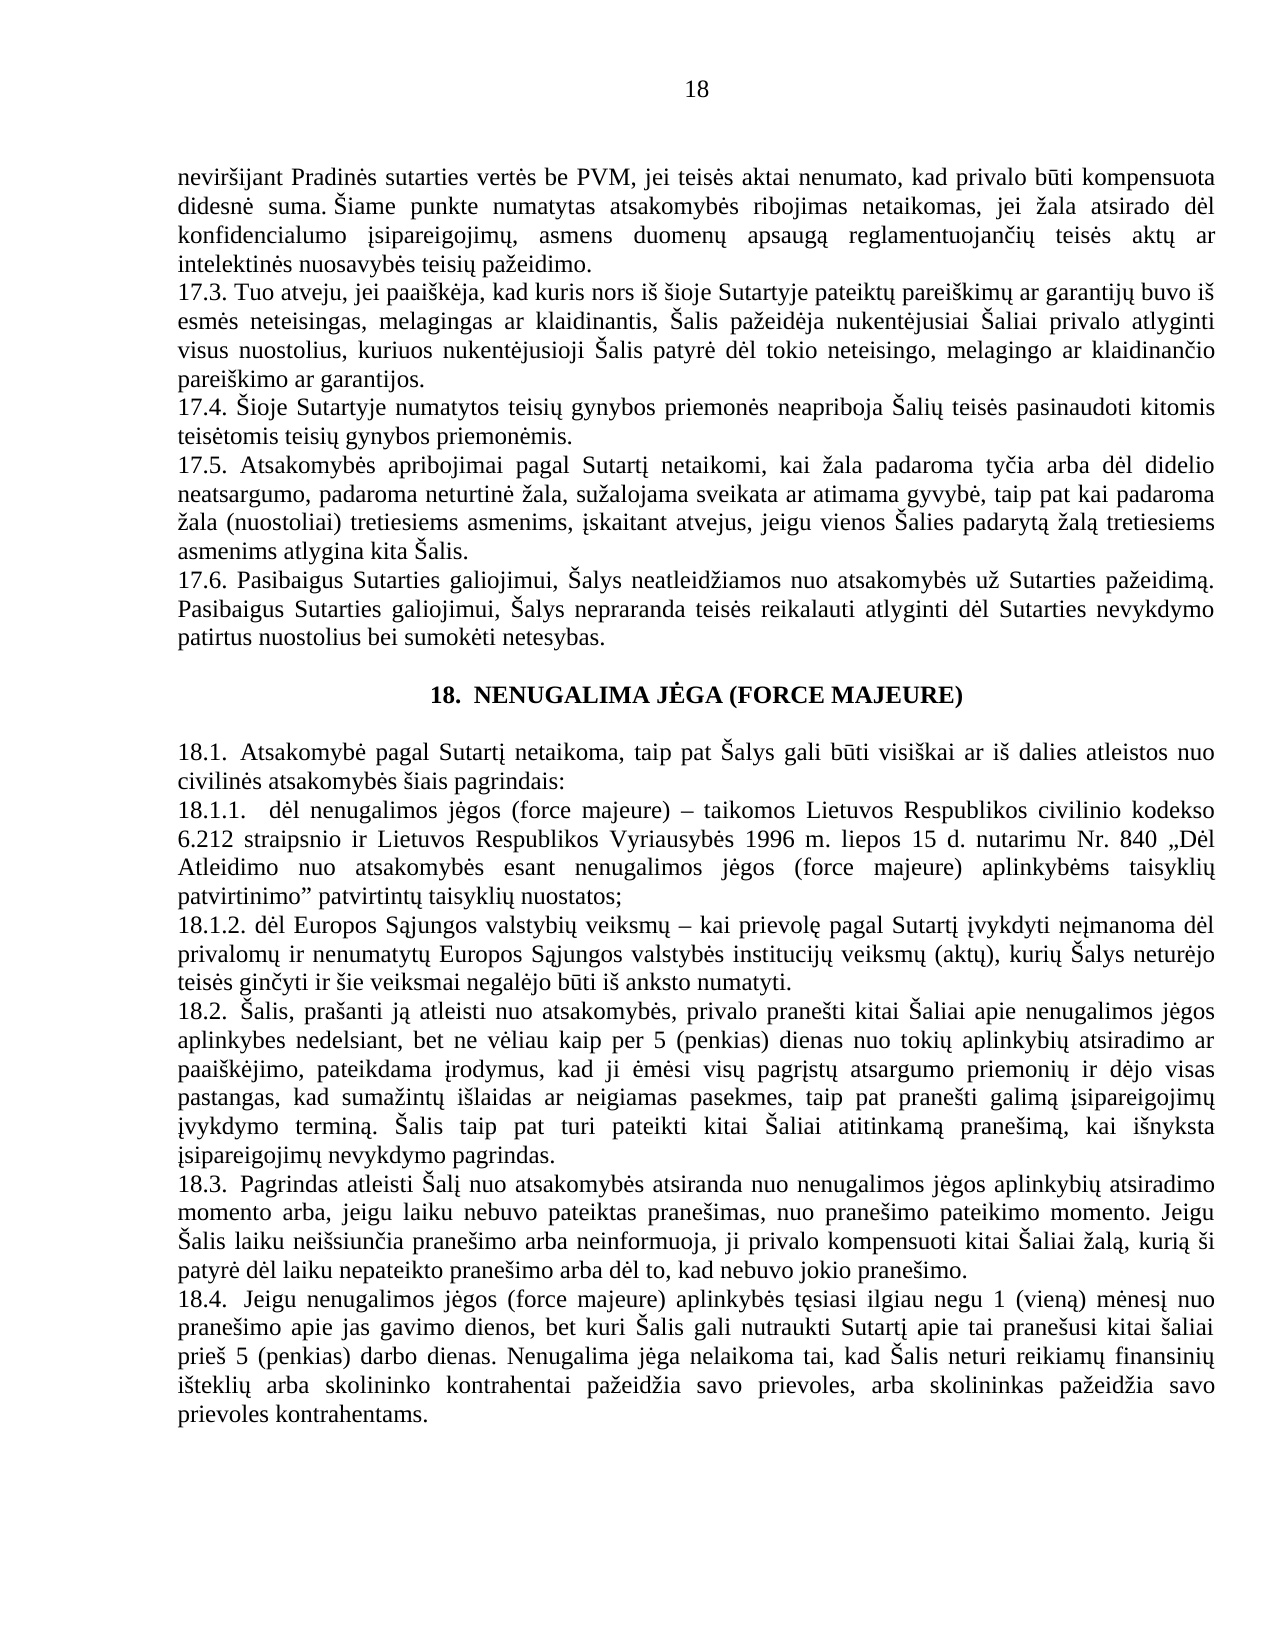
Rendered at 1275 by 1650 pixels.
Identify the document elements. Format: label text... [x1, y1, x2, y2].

text 18.1. Atsakomybė pagal Sutartį netaikoma, taip pat Šalys gali būti visiškai ar iš dalies atleistos nuo civilinės atsakomybės šiais pagrindais: [177, 737, 1216, 795]
text 18. NENUGALIMA JĖGA (FORCE MAJEURE) [177, 680, 1216, 709]
text 18.2. Šalis, prašanti ją atleisti nuo atsakomybės, privalo pranešti kitai Šaliai apie nenugalimos jėgos aplinkybes nedelsiant, bet ne vėliau kaip per 5 (penkias) dienas nuo tokių aplinkybių atsiradimo ar paaiškėjimo, pateikdama įrodymus, kad ji ėmėsi visų pagrįstų atsargumo priemonių ir dėjo visas pastangas, kad sumažintų išlaidas ar neigiamas pasekmes, taip pat pranešti galimą įsipareigojimų įvykdymo terminą. Šalis taip pat turi pateikti kitai Šaliai atitinkamą pranešimą, kai išnyksta įsipareigojimų nevykdymo pagrindas. [177, 996, 1216, 1169]
text 17.6. Pasibaigus Sutarties galiojimui, Šalys neatleidžiamos nuo atsakomybės už Sutarties pažeidimą. Pasibaigus Sutarties galiojimui, Šalys nepraranda teisės reikalauti atlyginti dėl Sutarties nevykdymo patirtus nuostolius bei sumokėti netesybas. [177, 565, 1216, 651]
text 17.3. Tuo atveju, jei paaiškėja, kad kuris nors iš šioje Sutartyje pateiktų pareiškimų ar garantijų buvo iš esmės neteisingas, melagingas ar klaidinantis, Šalis pažeidėja nukentėjusiai Šaliai privalo atlyginti visus nuostolius, kuriuos nukentėjusioji Šalis patyrė dėl tokio neteisingo, melagingo ar klaidinančio pareiškimo ar garantijos. [177, 277, 1216, 392]
text 17.5. Atsakomybės apribojimai pagal Sutartį netaikomi, kai žala padaroma tyčia arba dėl didelio neatsargumo, padaroma neturtinė žala, sužalojama sveikata ar atimama gyvybė, taip pat kai padaroma žala (nuostoliai) tretiesiems asmenims, įskaitant atvejus, jeigu vienos Šalies padarytą žalą tretiesiems asmenims atlygina kita Šalis. [177, 450, 1216, 565]
text 18.4. Jeigu nenugalimos jėgos (force majeure) aplinkybės tęsiasi ilgiau negu 1 (vieną) mėnesį nuo pranešimo apie jas gavimo dienos, bet kuri Šalis gali nutraukti Sutartį apie tai pranešusi kitai šaliai prieš 5 (penkias) darbo dienas. Nenugalima jėga nelaikoma tai, kad Šalis neturi reikiamų finansinių išteklių arba skolininko kontrahentai pažeidžia savo prievoles, arba skolininkas pažeidžia savo prievoles kontrahentams. [177, 1284, 1216, 1427]
text 18.1.2. dėl Europos Sąjungos valstybių veiksmų – kai prievolę pagal Sutartį įvykdyti neįmanoma dėl privalomų ir nenumatytų Europos Sąjungos valstybės institucijų veiksmų (aktų), kurių Šalys neturėjo teisės ginčyti ir šie veiksmai negalėjo būti iš anksto numatyti. [177, 910, 1216, 996]
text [177, 162, 1216, 277]
text 18.1.1. dėl nenugalimos jėgos (force majeure) – taikomos Lietuvos Respublikos civilinio kodekso 6.212 straipsnio ir Lietuvos Respublikos Vyriausybės 1996 m. liepos 15 d. nutarimu Nr. 840 „Dėl Atleidimo nuo atsakomybės esant nenugalimos jėgos (force majeure) aplinkybėms taisyklių patvirtinimo” patvirtintų taisyklių nuostatos; [177, 795, 1216, 910]
text 18.3. Pagrindas atleisti Šalį nuo atsakomybės atsiranda nuo nenugalimos jėgos aplinkybių atsiradimo momento arba, jeigu laiku nebuvo pateiktas pranešimas, nuo pranešimo pateikimo momento. Jeigu Šalis laiku neišsiunčia pranešimo arba neinformuoja, ji privalo kompensuoti kitai Šaliai žalą, kurią ši patyrė dėl laiku nepateikto pranešimo arba dėl to, kad nebuvo jokio pranešimo. [177, 1169, 1216, 1284]
text 17.4. Šioje Sutartyje numatytos teisių gynybos priemonės neapriboja Šalių teisės pasinaudoti kitomis teisėtomis teisių gynybos priemonėmis. [177, 392, 1216, 450]
